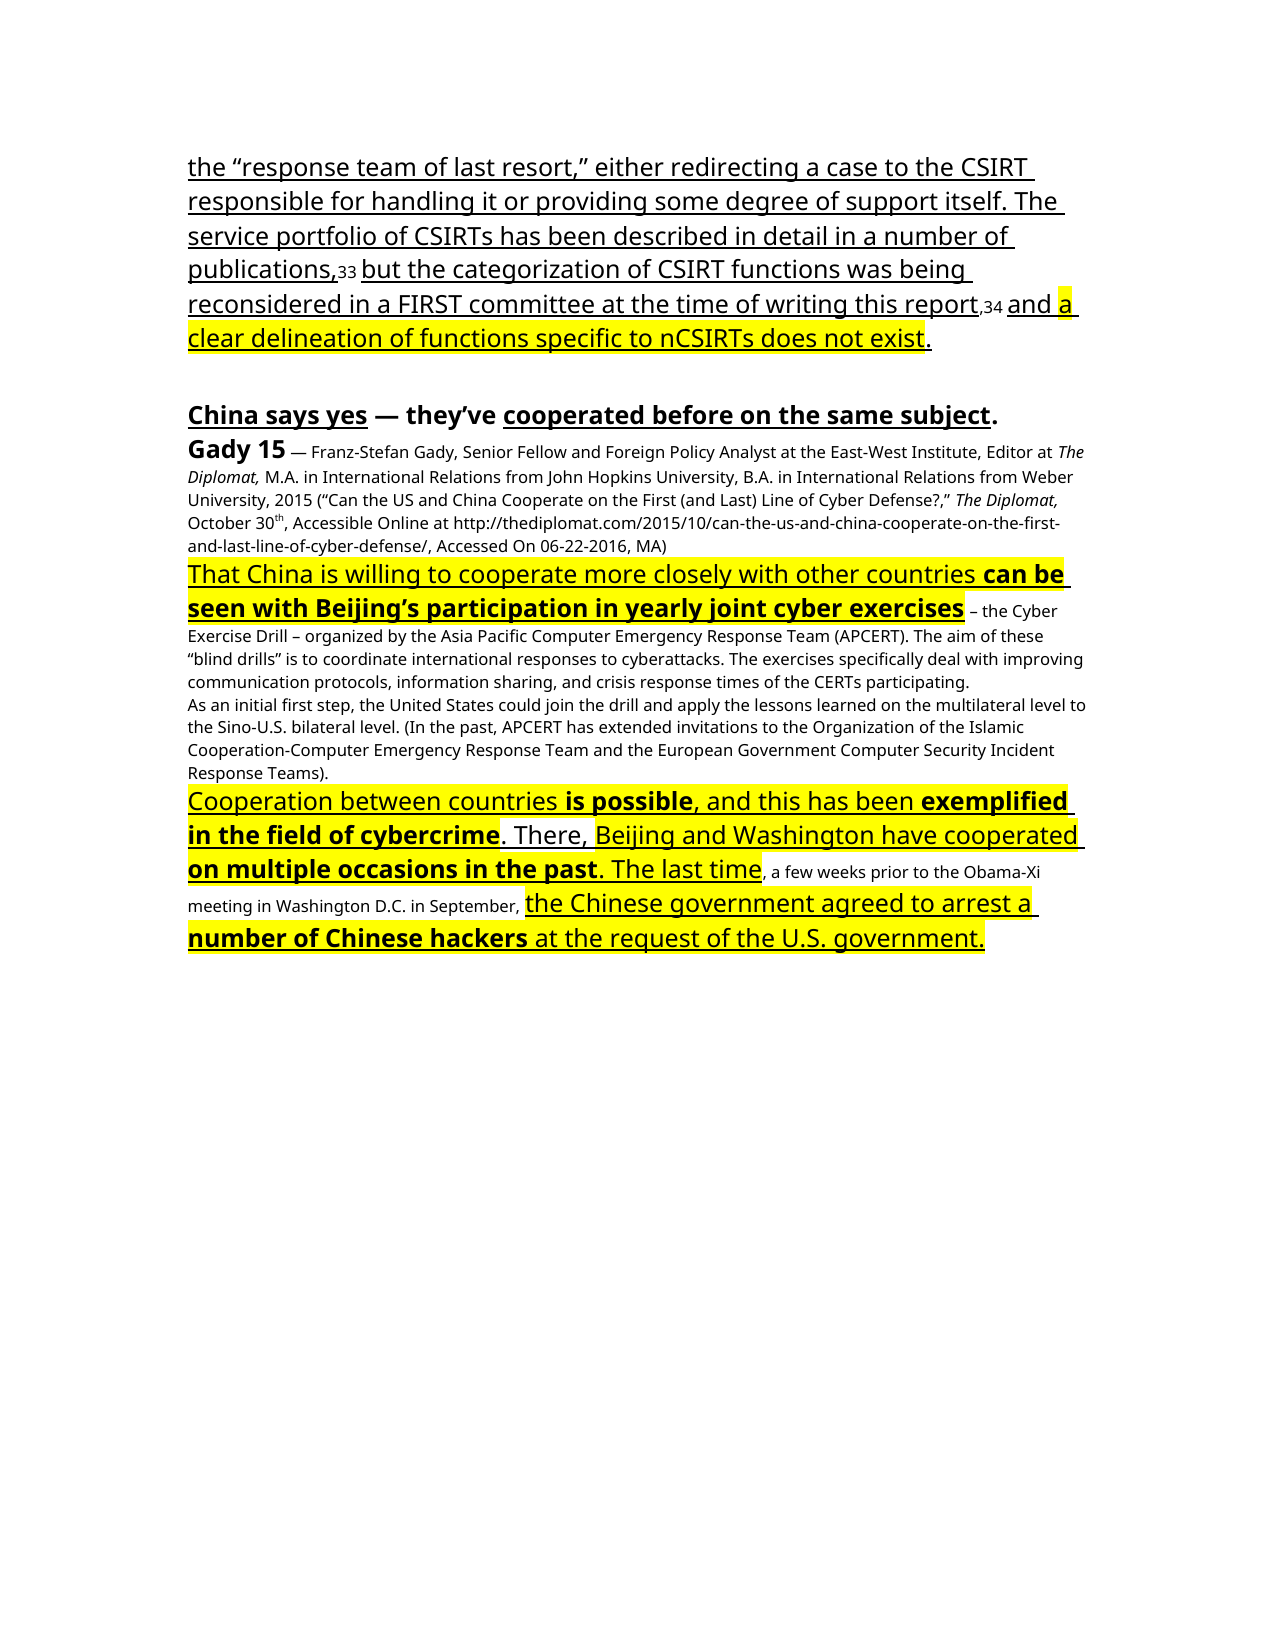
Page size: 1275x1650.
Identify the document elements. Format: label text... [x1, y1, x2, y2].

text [187, 150, 1087, 354]
text Cooperation between countries is possible, and this has been exemplified in the field of cybercrime. There, Beijing and Washington have cooperated on multiple occasions in the past. The last time, a few weeks prior to the Obama-Xi meeting in Washington D.C. in September, the Chinese government agreed to arrest a number of Chinese hackers at the request of the U.S. government. [762, 784, 1087, 954]
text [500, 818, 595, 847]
text Gady 15 — Franz-Stefan Gady, Senior Fellow and Foreign Policy Analyst at the East-West Institute, Editor at The Diplomat, M.A. in International Relations from John Hopkins University, B.A. in International Relations from Weber University, 2015 (“Can the US and China Cooperate on the First (and Last) Line of Cyber Defense?,” The Diplomat, October 30th, Accessible Online at http://thediplomat.com/2015/10/can-the-us-and-china-cooperate-on-the-first-and-last-line-of-cyber-defense/, Accessed On 06-22-2016, MA) [187, 432, 1087, 557]
subtitle China says yes — they’ve cooperated before on the same subject. [187, 398, 1087, 432]
text As an initial first step, the United States could join the drill and apply the lessons learned on the multilateral level to the Sino-U.S. bilateral level. (In the past, APCERT has extended invitations to the Organization of the Islamic Cooperation-Computer Emergency Response Team and the European Government Computer Security Incident Response Teams). [187, 693, 1087, 784]
text That China is willing to cooperate more closely with other countries can be seen with Beijing’s participation in yearly joint cyber exercises – the Cyber Exercise Drill – organized by the Asia Pacific Computer Emergency Response Team (APCERT). The aim of these “blind drills” is to coordinate international responses to cyberattacks. The exercises specifically deal with improving communication protocols, information sharing, and crisis response times of the CERTs participating. [187, 557, 1087, 693]
